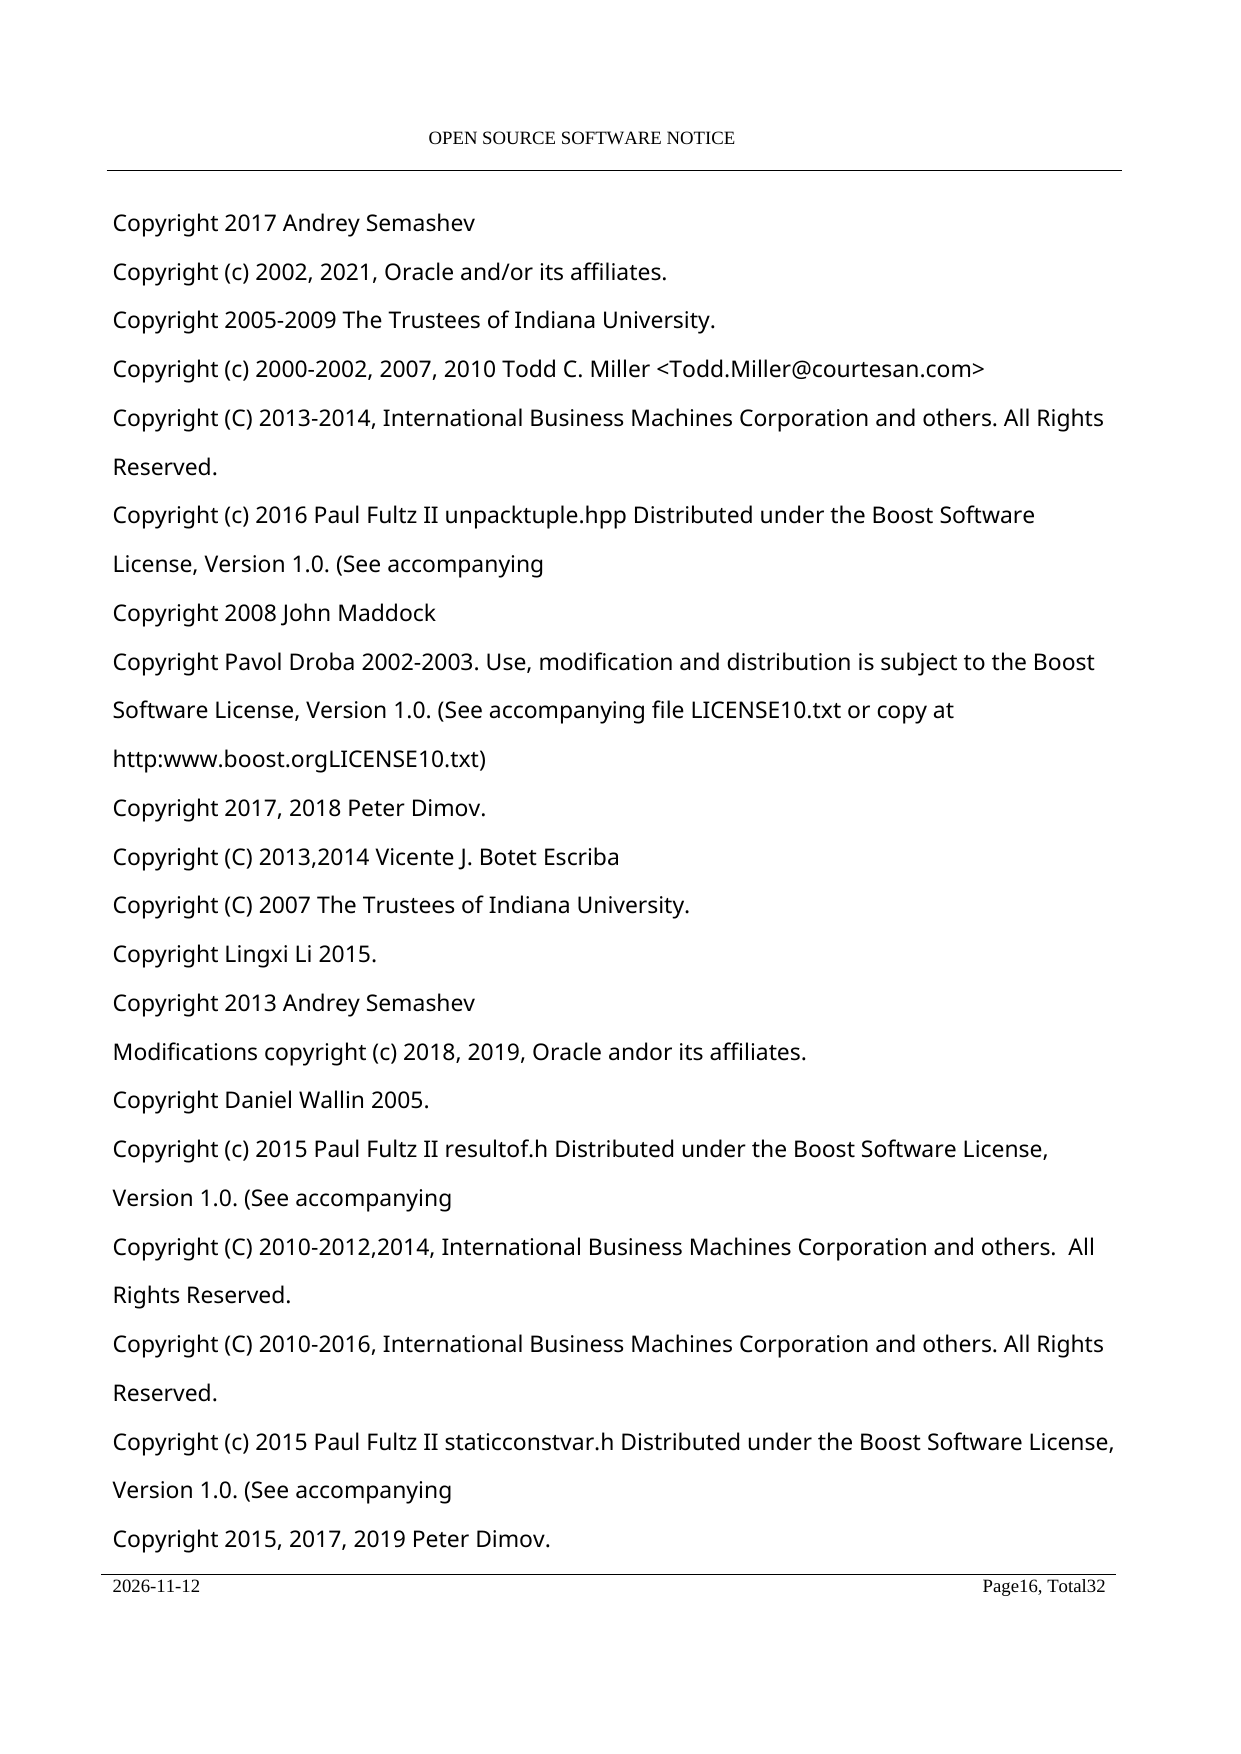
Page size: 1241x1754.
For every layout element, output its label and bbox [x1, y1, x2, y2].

text [112, 206, 1128, 1555]
